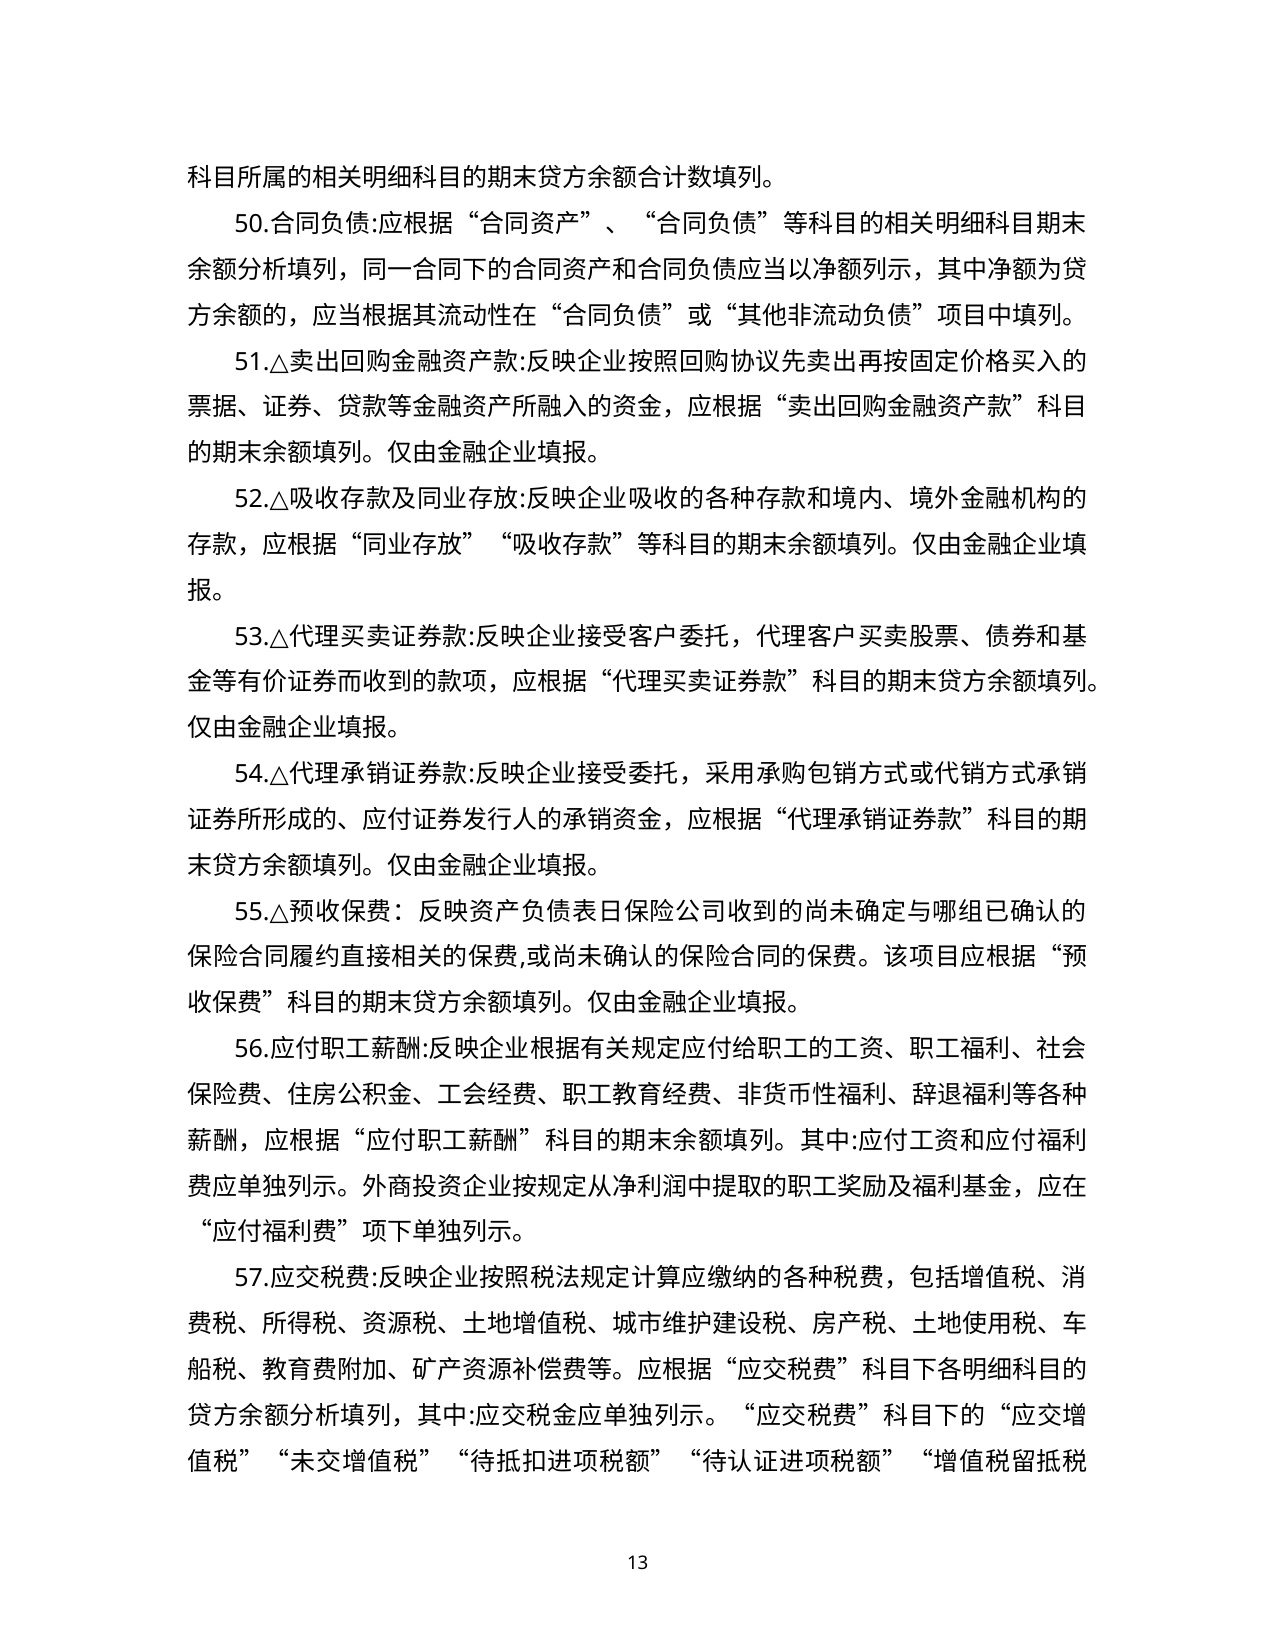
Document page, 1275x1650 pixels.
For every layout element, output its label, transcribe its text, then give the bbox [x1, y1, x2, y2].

text 50.合同负债:应根据“合同资产”、“合同负债”等科目的相关明细科目期末余额分析填列，同一合同下的合同资产和合同负债应当以净额列示，其中净额为贷方余额的，应当根据其流动性在“合同负债”或“其他非流动负债”项目中填列。 [187, 196, 1087, 333]
text 55.△预收保费：反映资产负债表日保险公司收到的尚未确定与哪组已确认的保险合同履约直接相关的保费,或尚未确认的保险合同的保费。该项目应根据“预收保费”科目的期末贷方余额填列。仅由金融企业填报。 [187, 883, 1087, 1021]
text 52.△吸收存款及同业存放:反映企业吸收的各种存款和境内、境外金融机构的存款，应根据“同业存放”“吸收存款”等科目的期末余额填列。仅由金融企业填报。 [187, 471, 1087, 608]
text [187, 150, 1087, 196]
text 56.应付职工薪酬:反映企业根据有关规定应付给职工的工资、职工福利、社会保险费、住房公积金、工会经费、职工教育经费、非货币性福利、辞退福利等各种薪酬，应根据“应付职工薪酬”科目的期末余额填列。其中:应付工资和应付福利费应单独列示。外商投资企业按规定从净利润中提取的职工奖励及福利基金，应在“应付福利费”项下单独列示。 [187, 1021, 1087, 1250]
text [187, 1250, 1087, 1479]
text 51.△卖出回购金融资产款:反映企业按照回购协议先卖出再按固定价格买入的票据、证券、贷款等金融资产所融入的资金，应根据“卖出回购金融资产款”科目的期末余额填列。仅由金融企业填报。 [187, 333, 1087, 471]
text 54.△代理承销证券款:反映企业接受委托，采用承购包销方式或代销方式承销证券所形成的、应付证券发行人的承销资金，应根据“代理承销证券款”科目的期末贷方余额填列。仅由金融企业填报。 [187, 746, 1087, 883]
text 53.△代理买卖证券款:反映企业接受客户委托，代理客户买卖股票、债券和基金等有价证券而收到的款项，应根据“代理买卖证券款”科目的期末贷方余额填列。仅由金融企业填报。 [187, 608, 1087, 746]
